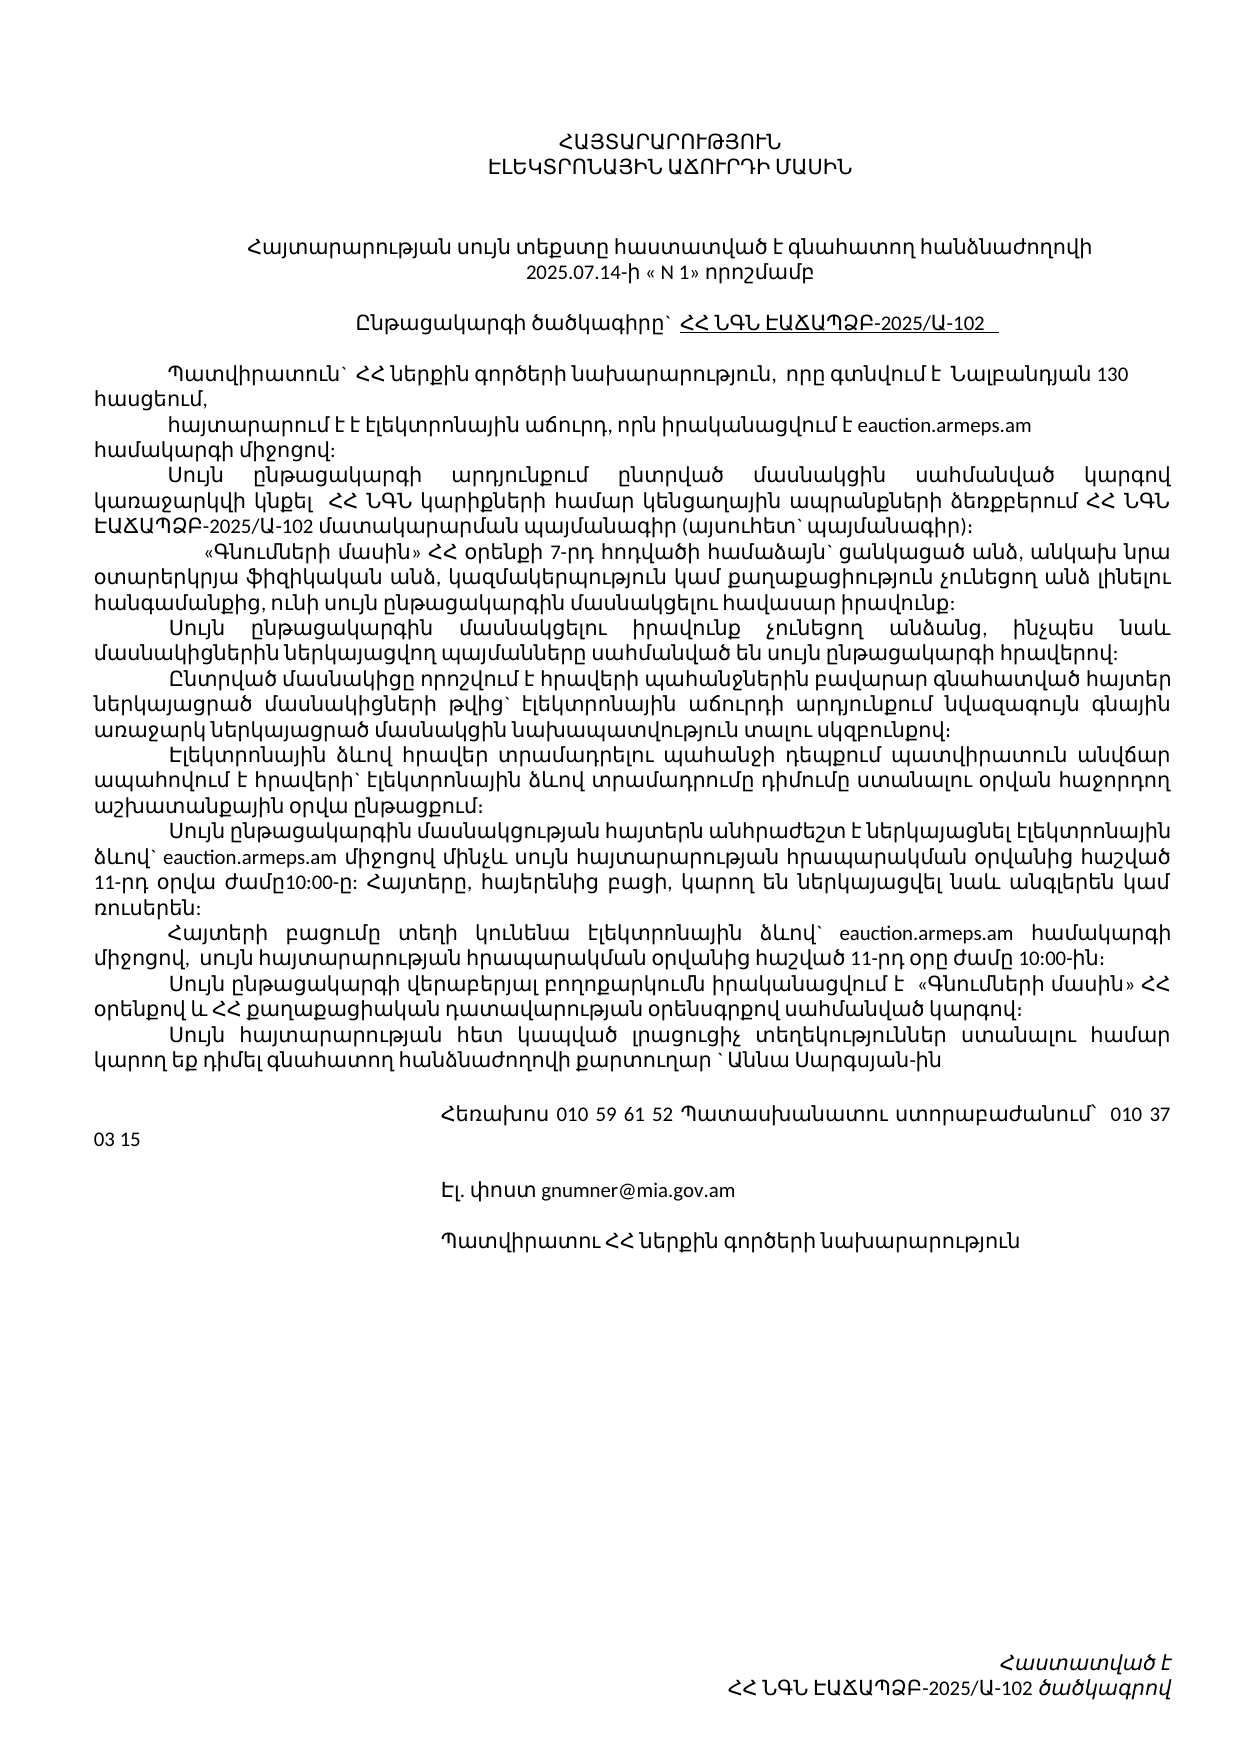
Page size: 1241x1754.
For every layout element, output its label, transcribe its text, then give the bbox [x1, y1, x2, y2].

text ՀՀ ՆԳՆ ԷԱՃԱՊՁԲ-2025/Ա-102 ծածկագրով [94, 1675, 1171, 1701]
text ԷԼԵԿՏՐՈՆԱՅԻՆ ԱՃՈՒՐԴԻ ՄԱՍԻՆ [94, 154, 1171, 180]
text Հայտարարության սույն տեքստը հաստատված է գնահատող հանձնաժողովի [94, 234, 1171, 259]
text Հեռախոս 010 59 61 52 Պատասխանատու ստորաբաժանում՝ 010 37 03 15 [94, 1101, 1171, 1152]
text 2025.07.14 -ի « N 1» որոշմամբ [94, 259, 1171, 285]
text Էլ. փոստ gnumner@mia.gov.am [94, 1177, 1171, 1203]
text Հայտերի բացումը տեղի կունենա էլեկտրոնային ձևով` eauction.armeps.am համակարգի միջոցով, սույն հայտարարության հրապարակման օրվանից հաշված 11-րդ օրը ժամը 10:00-ին։ [94, 920, 1171, 971]
text Պատվիրատու ՀՀ ներքին գործերի նախարարություն [94, 1228, 1171, 1253]
text Սույն ընթացակարգի վերաբերյալ բողոքարկումն իրականացվում է «Գնումների մասին» ՀՀ օրենքով և ՀՀ քաղաքացիական դատավարության օրենսգրքով սահմանված կարգով։ [94, 971, 1171, 1022]
text Սույն ընթացակարգի արդյունքում ընտրված մասնակցին սահմանված կարգով կառաջարկվի կնքել ՀՀ ՆԳՆ կարիքների համար կենցաղային ապրանքների ձեռքբերում ՀՀ ՆԳՆ ԷԱՃԱՊՁԲ-2025/Ա-102 մատակարարման պայմանագիր (այսուհետ` պայմանագիր)։ [94, 463, 1171, 539]
text Էլեկտրոնային ձևով հրավեր տրամադրելու պահանջի դեպքում պատվիրատուն անվճար ապահովում է հրավերի` էլեկտրոնային ձևով տրամադրումը դիմումը ստանալու օրվան հաջորդող աշխատանքային օրվա ընթացքում։ [94, 742, 1171, 818]
text «Գնումների մասին» ՀՀ օրենքի 7-րդ հոդվածի համաձայն` ցանկացած անձ, անկախ նրա օտարերկրյա ֆիզիկական անձ, կազմակերպություն կամ քաղաքացիություն չունեցող անձ լինելու հանգամանքից, ունի սույն ընթացակարգին մասնակցելու հավասար իրավունք: [94, 539, 1171, 615]
text Ընտրված մասնակիցը որոշվում է հրավերի պահանջներին բավարար գնահատված հայտեր ներկայացրած մասնակիցների թվից` էլեկտրոնային աճուրդի արդյունքում նվազագույն գնային առաջարկ ներկայացրած մասնակցին նախապատվություն տալու սկզբունքով։ [94, 666, 1171, 742]
text Սույն ընթացակարգին մասնակցելու իրավունք չունեցող անձանց, ինչպես նաև մասնակիցներին ներկայացվող պայմանները սահմանված են սույն ընթացակարգի հրավերով: [94, 615, 1171, 666]
text Սույն ընթացակարգին մասնակցության հայտերն անհրաժեշտ է ներկայացնել էլեկտրոնային ձևով` eauction.armeps.am միջոցով մինչև սույն հայտարարության հրապարակման օրվանից հաշված 11-րդ օրվա ժամը10:00-ը: Հայտերը, հայերենից բացի, կարող են ներկայացվել նաև անգլերեն կամ ռուսերեն: [94, 818, 1171, 920]
text Սույն հայտարարության հետ կապված լրացուցիչ տեղեկություններ ստանալու համար կարող եք դիմել գնահատող հանձնաժողովի քարտուղար ` Աննա Սարգսյան-ին [94, 1022, 1171, 1073]
text Պատվիրատուն` ՀՀ ներքին գործերի նախարարություն, որը գտնվում է Նալբանդյան 130 հասցեում, [94, 361, 1171, 412]
text Ընթացակարգի ծածկագիրը` ՀՀ ՆԳՆ ԷԱՃԱՊՁԲ-2025/Ա-102 [94, 310, 1171, 336]
text հայտարարում է է էլեկտրոնային աճուրդ, որն իրականացվում է eauction.armeps.am համակարգի միջոցով: [94, 412, 1171, 463]
text Հաստատված է [94, 1650, 1171, 1675]
text ՀԱՅՏԱՐԱՐՈՒԹՅՈՒՆ [94, 129, 1171, 154]
